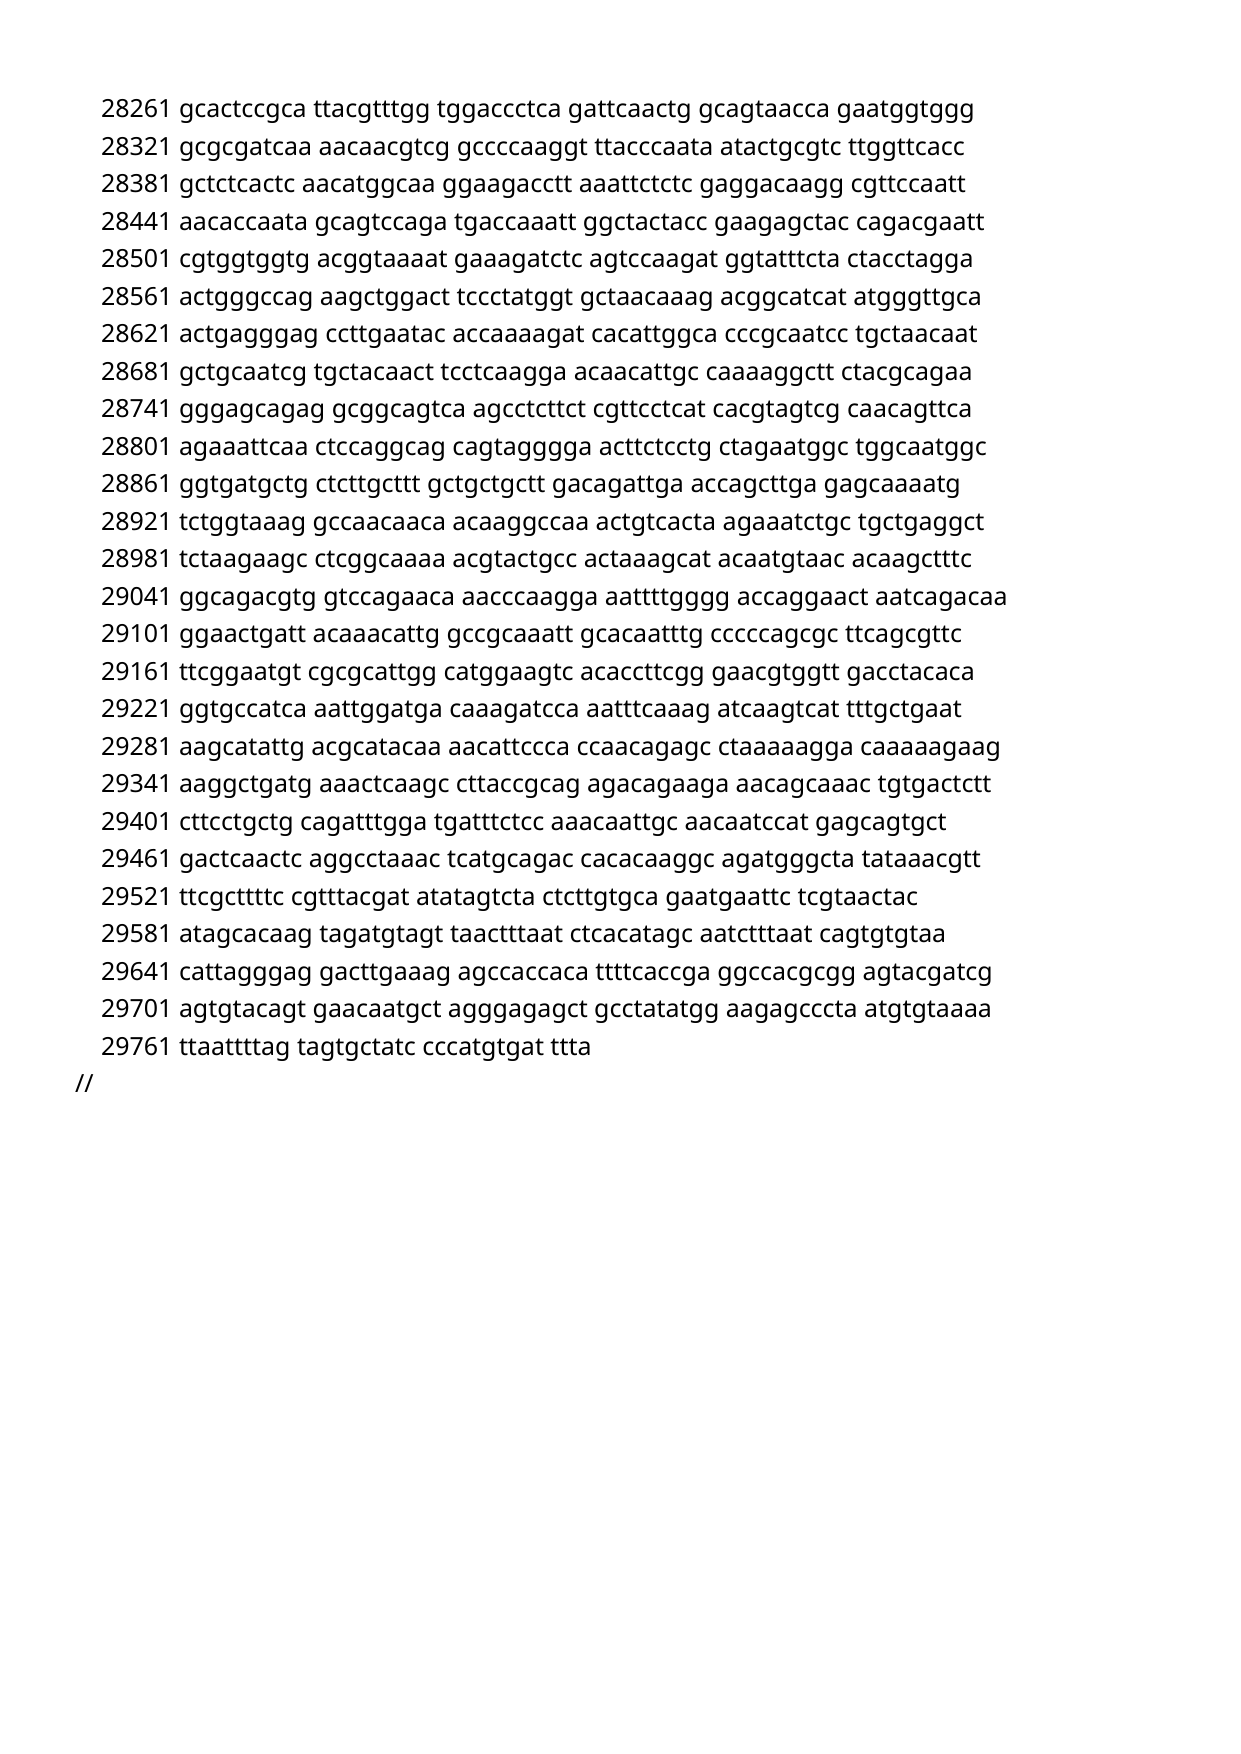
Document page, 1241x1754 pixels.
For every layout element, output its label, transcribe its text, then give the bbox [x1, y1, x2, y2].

text // [75, 1064, 1165, 1102]
text 29761 ttaattttag tagtgctatc cccatgtgat ttta [75, 1027, 1165, 1064]
text 29341 aaggctgatg aaactcaagc cttaccgcag agacagaaga aacagcaaac tgtgactctt [75, 764, 1165, 802]
text 28561 actgggccag aagctggact tccctatggt gctaacaaag acggcatcat atgggttgca [75, 277, 1165, 314]
text 28441 aacaccaata gcagtccaga tgaccaaatt ggctactacc gaagagctac cagacgaatt [75, 202, 1165, 239]
text 28741 gggagcagag gcggcagtca agcctcttct cgttcctcat cacgtagtcg caacagttca [75, 389, 1165, 427]
text 28381 gctctcactc aacatggcaa ggaagacctt aaattctctc gaggacaagg cgttccaatt [75, 164, 1165, 202]
text 29281 aagcatattg acgcatacaa aacattccca ccaacagagc ctaaaaagga caaaaagaag [75, 727, 1165, 764]
text 29461 gactcaactc aggcctaaac tcatgcagac cacacaaggc agatgggcta tataaacgtt [75, 839, 1165, 877]
text 28921 tctggtaaag gccaacaaca acaaggccaa actgtcacta agaaatctgc tgctgaggct [75, 502, 1165, 539]
text 28861 ggtgatgctg ctcttgcttt gctgctgctt gacagattga accagcttga gagcaaaatg [75, 464, 1165, 502]
text 29521 ttcgcttttc cgtttacgat atatagtcta ctcttgtgca gaatgaattc tcgtaactac [75, 877, 1165, 914]
text 29641 cattagggag gacttgaaag agccaccaca ttttcaccga ggccacgcgg agtacgatcg [75, 952, 1165, 989]
text 28981 tctaagaagc ctcggcaaaa acgtactgcc actaaagcat acaatgtaac acaagctttc [75, 539, 1165, 577]
text 29401 cttcctgctg cagatttgga tgatttctcc aaacaattgc aacaatccat gagcagtgct [75, 802, 1165, 839]
text 28321 gcgcgatcaa aacaacgtcg gccccaaggt ttacccaata atactgcgtc ttggttcacc [75, 127, 1165, 164]
text 28261 gcactccgca ttacgtttgg tggaccctca gattcaactg gcagtaacca gaatggtggg [75, 89, 1165, 127]
text 29161 ttcggaatgt cgcgcattgg catggaagtc acaccttcgg gaacgtggtt gacctacaca [75, 652, 1165, 689]
text 28501 cgtggtggtg acggtaaaat gaaagatctc agtccaagat ggtatttcta ctacctagga [75, 239, 1165, 277]
text 29101 ggaactgatt acaaacattg gccgcaaatt gcacaatttg cccccagcgc ttcagcgttc [75, 614, 1165, 652]
text 28801 agaaattcaa ctccaggcag cagtagggga acttctcctg ctagaatggc tggcaatggc [75, 427, 1165, 464]
text 28621 actgagggag ccttgaatac accaaaagat cacattggca cccgcaatcc tgctaacaat [75, 314, 1165, 352]
text 29041 ggcagacgtg gtccagaaca aacccaagga aattttgggg accaggaact aatcagacaa [75, 577, 1165, 614]
text 29701 agtgtacagt gaacaatgct agggagagct gcctatatgg aagagcccta atgtgtaaaa [75, 989, 1165, 1027]
text 28681 gctgcaatcg tgctacaact tcctcaagga acaacattgc caaaaggctt ctacgcagaa [75, 352, 1165, 389]
text 29581 atagcacaag tagatgtagt taactttaat ctcacatagc aatctttaat cagtgtgtaa [75, 914, 1165, 952]
text 29221 ggtgccatca aattggatga caaagatcca aatttcaaag atcaagtcat tttgctgaat [75, 689, 1165, 727]
